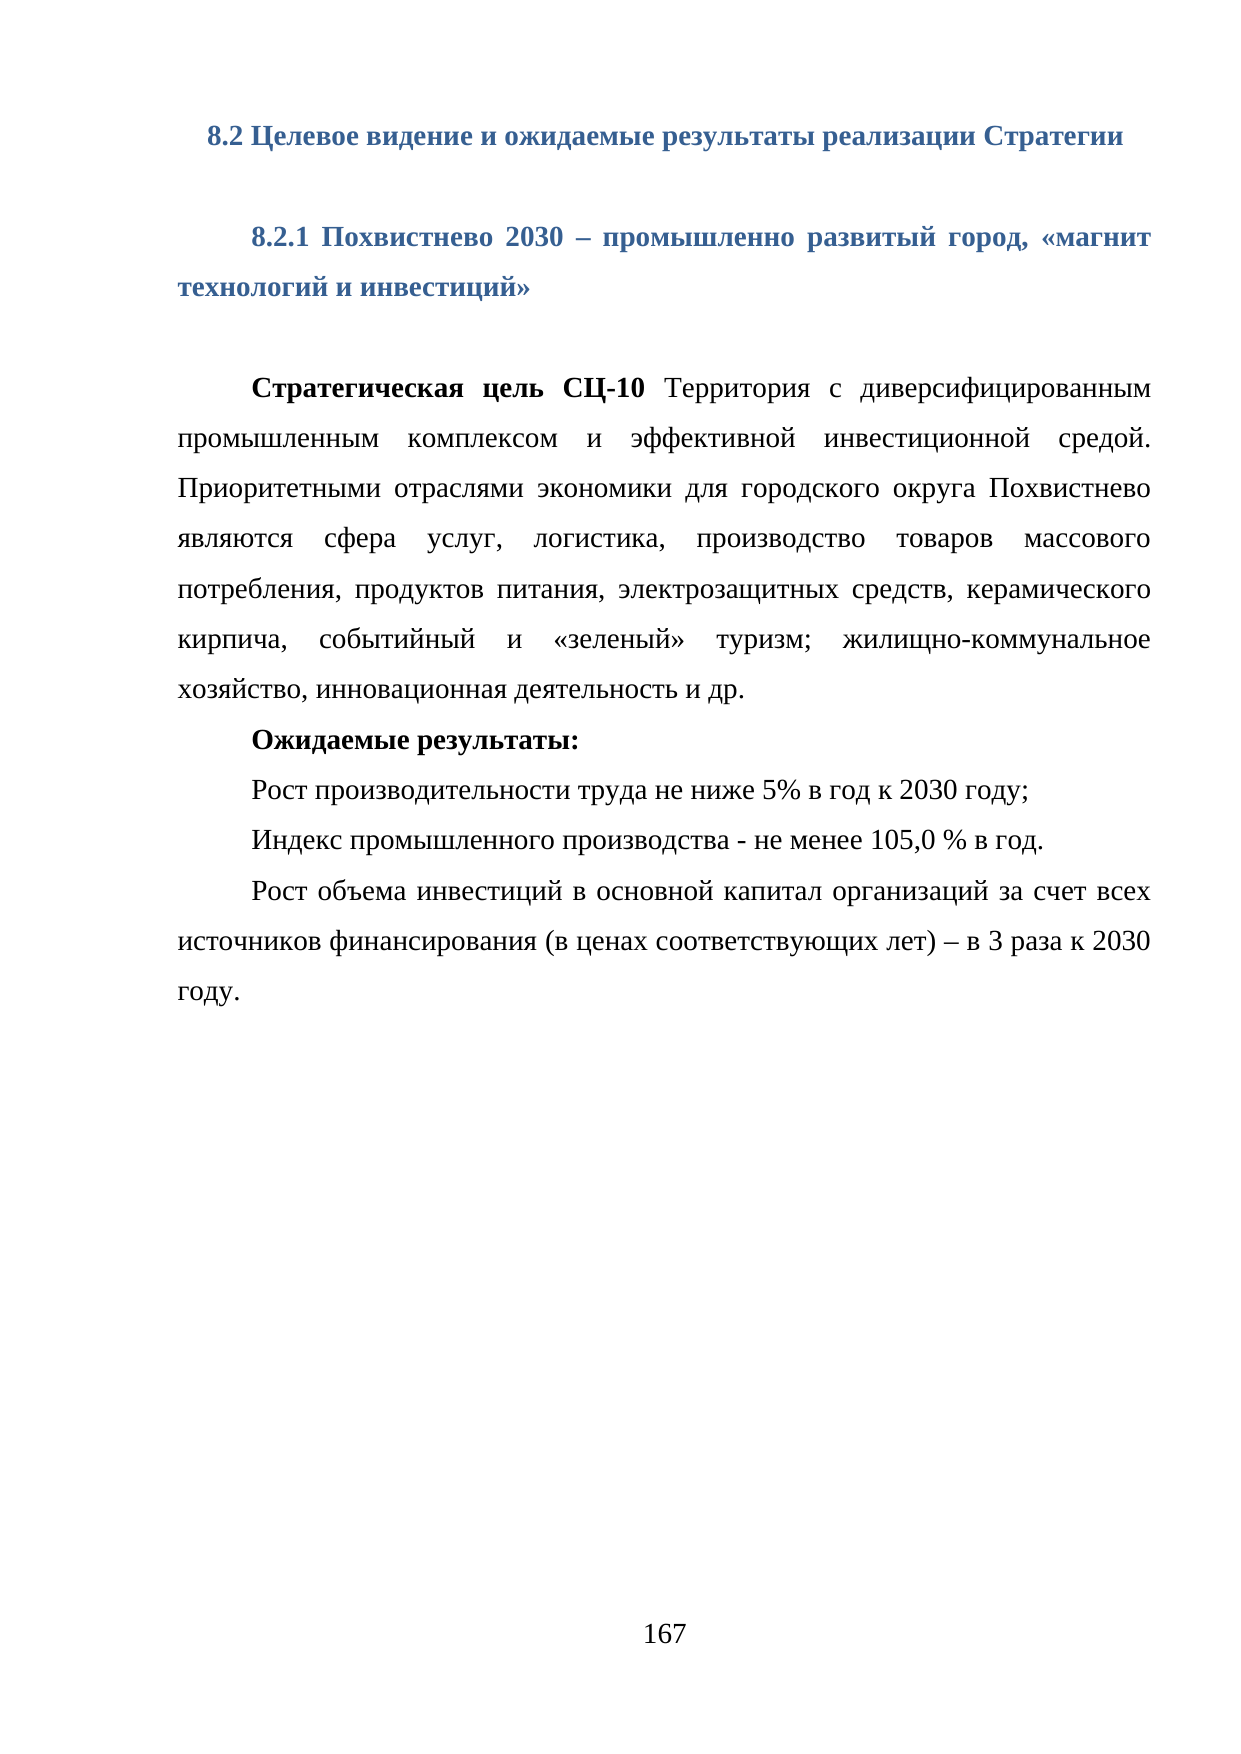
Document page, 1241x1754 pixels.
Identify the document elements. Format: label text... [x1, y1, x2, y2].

text Индекс промышленного производства - не менее 105,0 % в год. [177, 822, 1152, 856]
text Стратегическая цель СЦ-10 Территория с диверсифицированным промышленным комплексом и эффективной инвестиционной средой. Приоритетными отраслями экономики для городского округа Похвистнево являются сфера услуг, логистика, производство товаров массового потребления, продуктов питания, электрозащитных средств, керамического кирпича, событийный и «зеленый» туризм; жилищно-коммунальное хозяйство, инновационная деятельность и др. [177, 370, 1152, 705]
text Ожидаемые результаты: [177, 722, 1152, 755]
text 8.2 Целевое видение и ожидаемые результаты реализации Стратегии [177, 118, 1152, 152]
text 8.2.1 Похвистнево 2030 – промышленно развитый город, «магнит технологий и инвестиций» [177, 219, 1152, 303]
text Рост объема инвестиций в основной капитал организаций за счет всех источников финансирования (в ценах соответствующих лет) – в 3 раза к 2030 году. [177, 873, 1152, 1007]
text Рост производительности труда не ниже 5% в год к 2030 году; [177, 772, 1152, 806]
